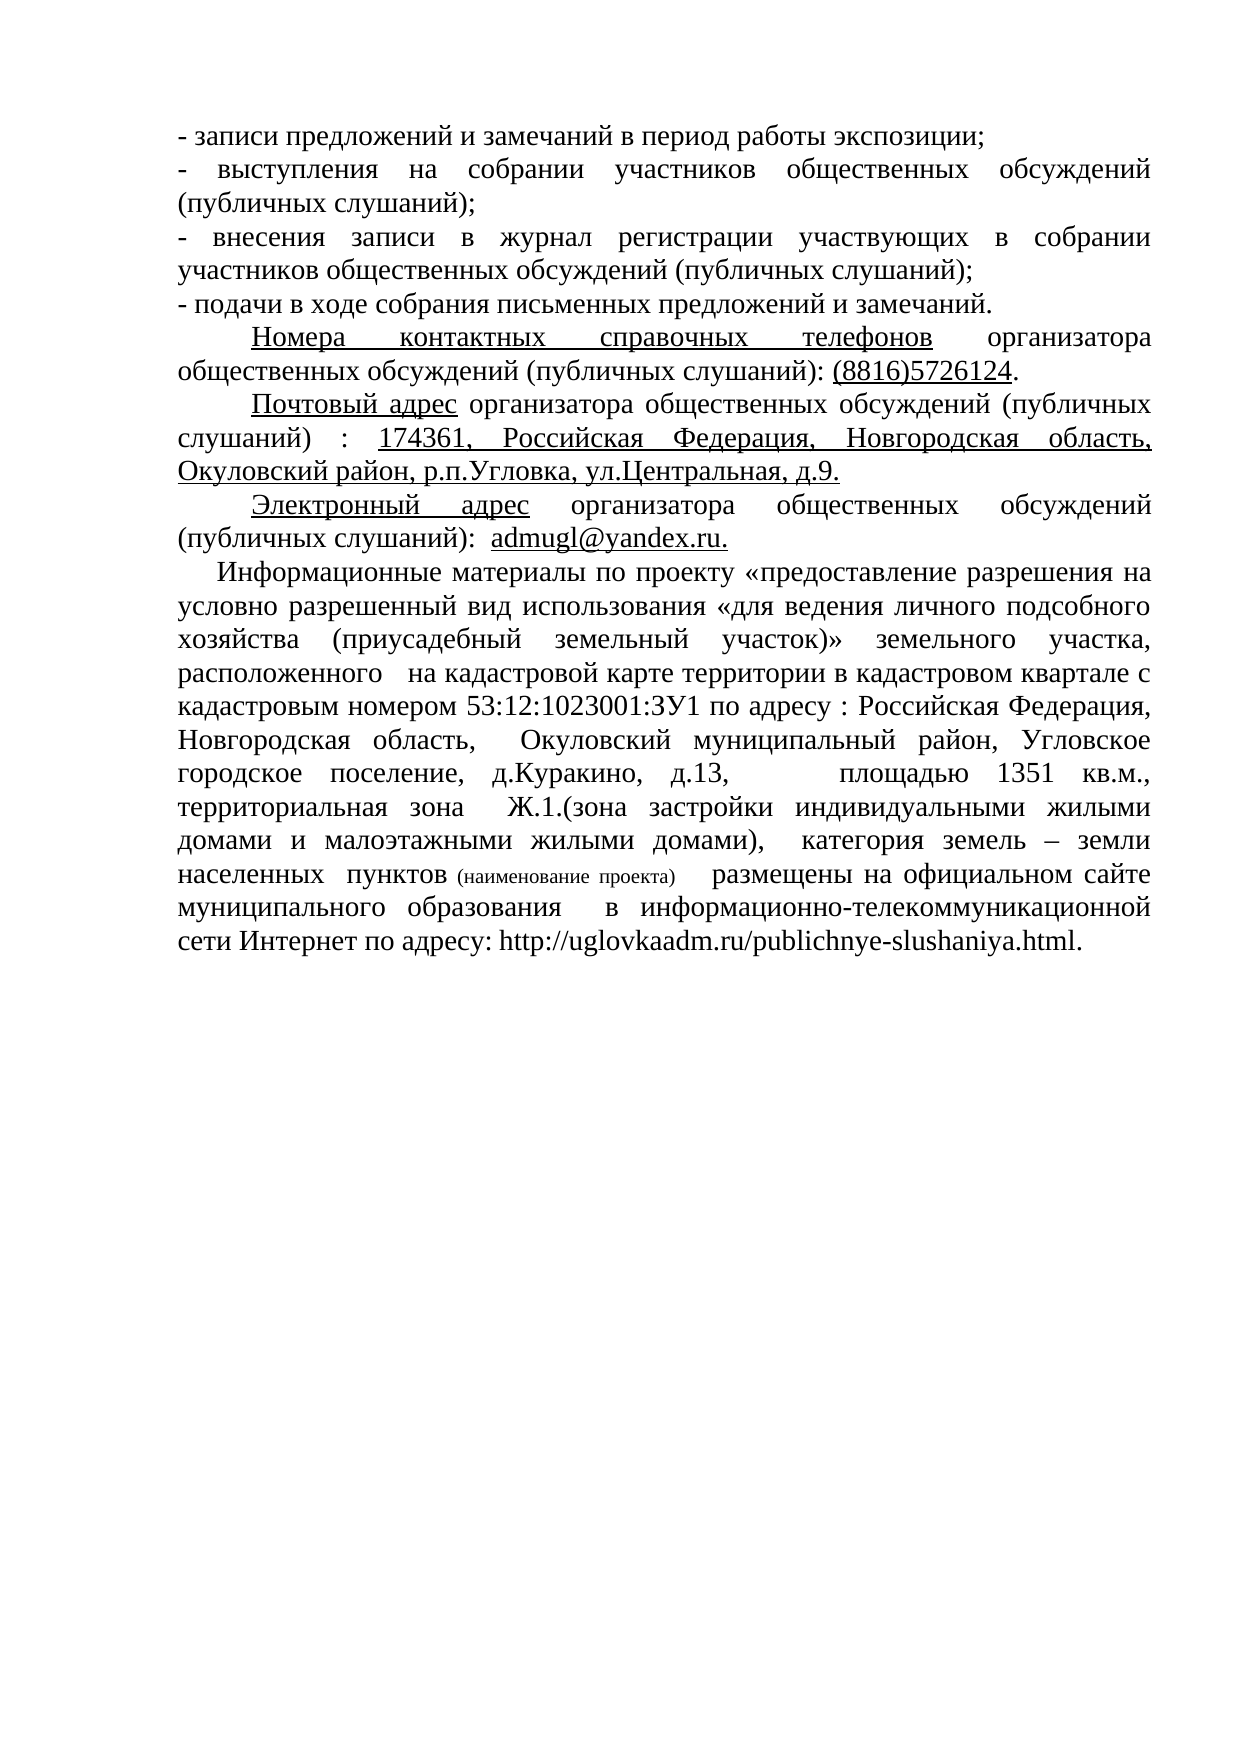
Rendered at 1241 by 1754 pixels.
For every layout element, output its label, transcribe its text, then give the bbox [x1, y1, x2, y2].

text Номера контактных справочных телефонов организатора общественных обсуждений (публичных слушаний): (8816)5726124. [177, 319, 1152, 386]
text Электронный адрес организатора общественных обсуждений (публичных слушаний): admugl@yandex.ru. [177, 487, 1152, 554]
text - записи предложений и замечаний в период работы экспозиции; [177, 118, 1152, 152]
text - выступления на собрании участников общественных обсуждений (публичных слушаний); [177, 152, 1152, 219]
text Почтовый адрес организатора общественных обсуждений (публичных слушаний) : 174361, Российская Федерация, Новгородская область, Окуловский район, р.п.Угловка, ул.Центральная, д.9. [177, 386, 1152, 487]
text Информационные материалы по проекту «предоставление разрешения на условно разрешенный вид использования «для ведения личного подсобного хозяйства (приусадебный земельный участок)» земельного участка, расположенного на кадастровой карте территории в кадастровом квартале с кадастровым номером 53:12:1023001:ЗУ1 по адресу : Российская Федерация, Новгородская область, Окуловский муниципальный район, Угловское городское поселение, д.Куракино, д.13, площадью 1351 кв.м., территориальная зона Ж.1.(зона застройки индивидуальными жилыми домами и малоэтажными жилыми домами), категория земель – земли населенных пунктов (наименование проекта) размещены на официальном сайте муниципального образования в информационно-телекоммуникационной сети Интернет по адресу: http://uglovkaadm.ru/publichnye-slushaniya.html. [177, 554, 1152, 957]
text - внесения записи в журнал регистрации участвующих в собрании участников общественных обсуждений (публичных слушаний); [177, 219, 1152, 286]
text - подачи в ходе собрания письменных предложений и замечаний. [177, 286, 1152, 319]
